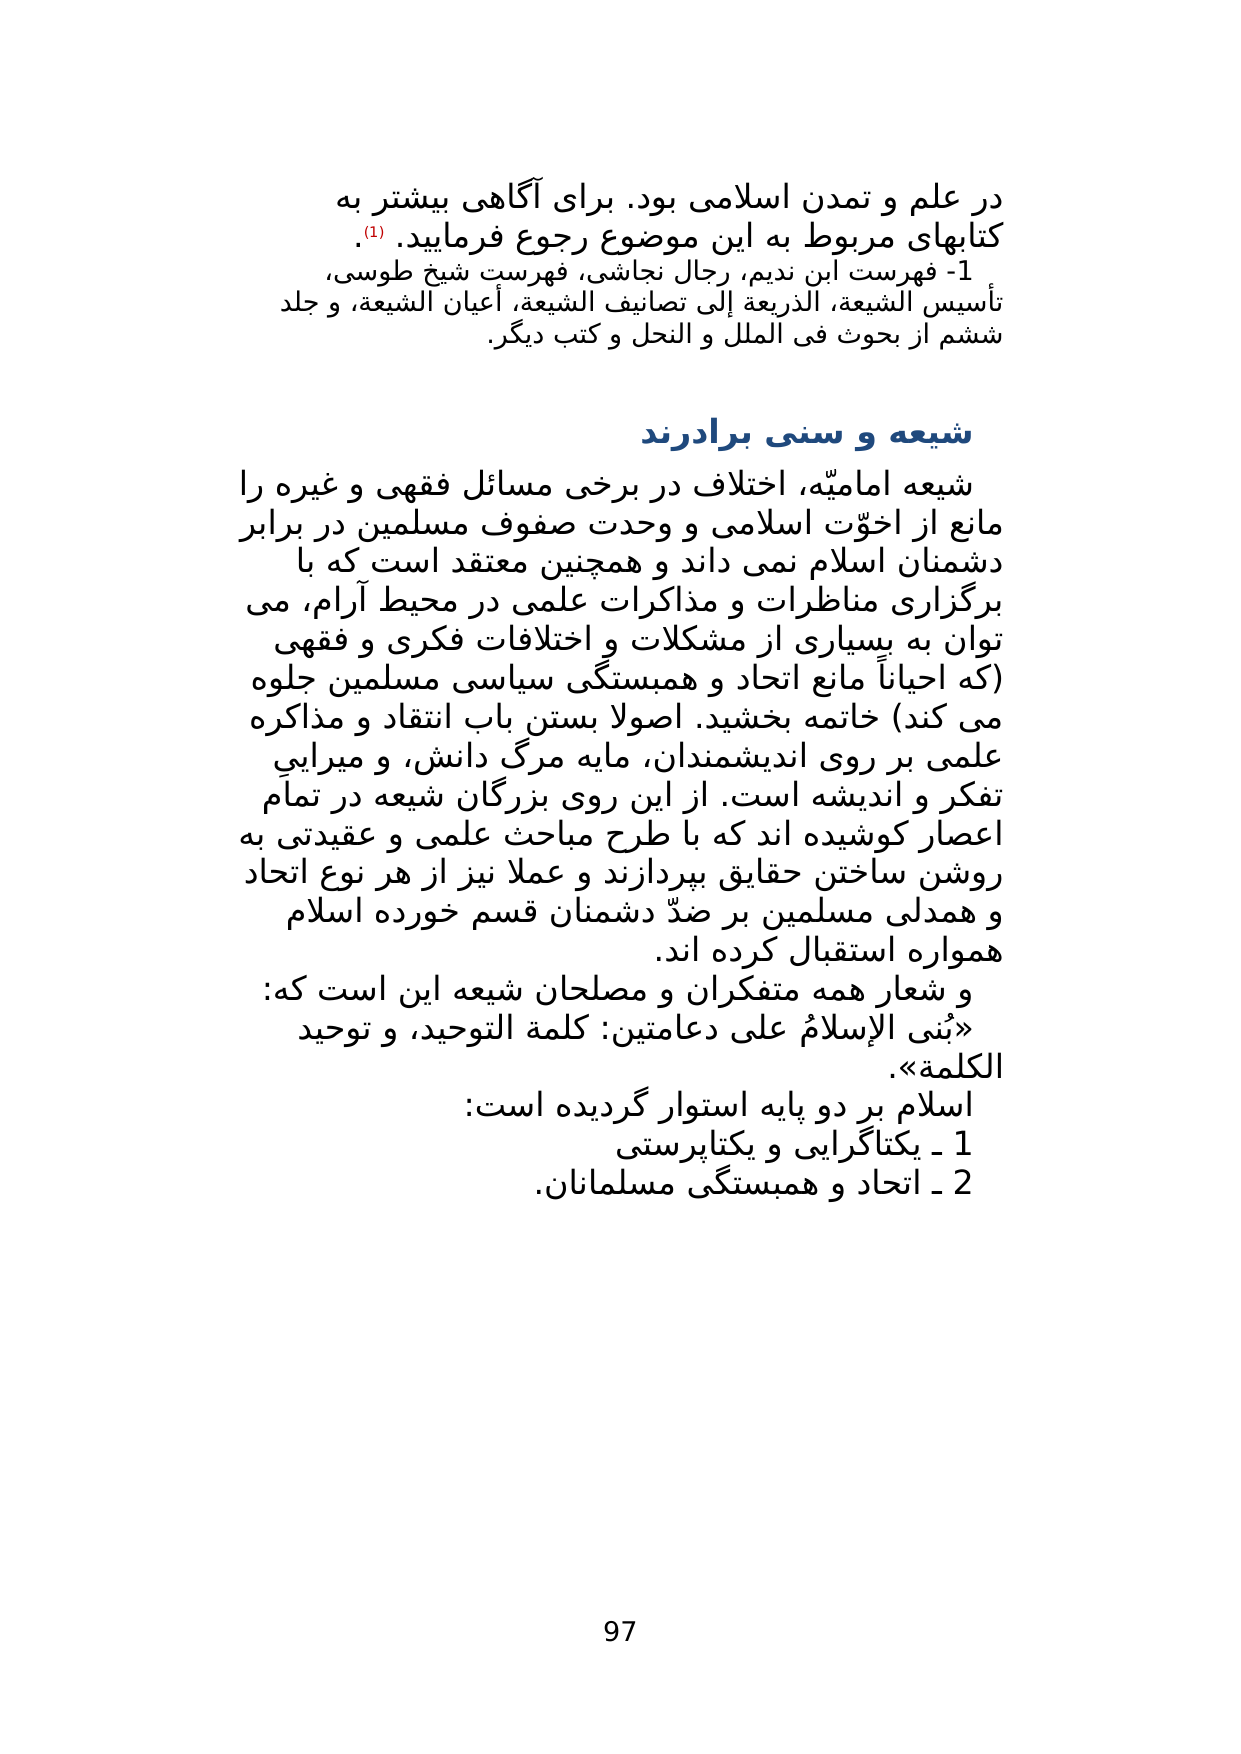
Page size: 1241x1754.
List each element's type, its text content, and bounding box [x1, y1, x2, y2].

text شیعه امامیّه، اختلاف در برخی مسائل فقهی و غیره را مانع از اخوّت اسلامی و وحدت صفوف مسلمین در برابر دشمنان اسلام نمی داند و همچنین معتقد است که با برگزاری مناظرات و مذاکرات علمی در محیط آرام، می توان به بسیاری از مشکلات و اختلافات فکری و فقهی (که احیاناً مانع اتحاد و همبستگی سیاسی مسلمین جلوه می کند) خاتمه بخشید. اصولا بستن باب انتقاد و مذاکره علمی بر روی اندیشمندان، مایه مرگ دانش، و میراییِ تفکر و اندیشه است. از این روی بزرگان شیعه در تمام اعصار کوشیده اند که با طرح مباحث علمی و عقیدتی به روشن ساختن حقایق بپردازند و عملا نیز از هر نوع اتحاد و همدلی مسلمین بر ضدّ دشمنان قسم خورده اسلام همواره استقبال کرده اند. [236, 464, 1004, 969]
text و شعار همه متفکران و مصلحان شیعه این است که: [236, 969, 1004, 1008]
text 1- فهرست ابن ندیم، رجال نجاشی، فهرست شیخ طوسی، تأسیس الشیعة، الذریعة إلی تصانیف الشیعة، أعیان الشیعة، و جلد ششم از بحوث فی الملل و النحل و کتب دیگر. [236, 255, 1004, 349]
text 1 ـ یکتاگرایی و یکتاپرستی [236, 1125, 1004, 1164]
text «بُنی الإسلامُ علی دعامتین: کلمة التوحید، و توحید الکلمة». [236, 1008, 1004, 1086]
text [236, 177, 1004, 255]
subtitle شیعه و سنی برادرند [236, 413, 1004, 452]
text 2 ـ اتحاد و همبستگی مسلمانان. [236, 1164, 1004, 1202]
text اسلام بر دو پایه استوار گردیده است: [236, 1086, 1004, 1125]
